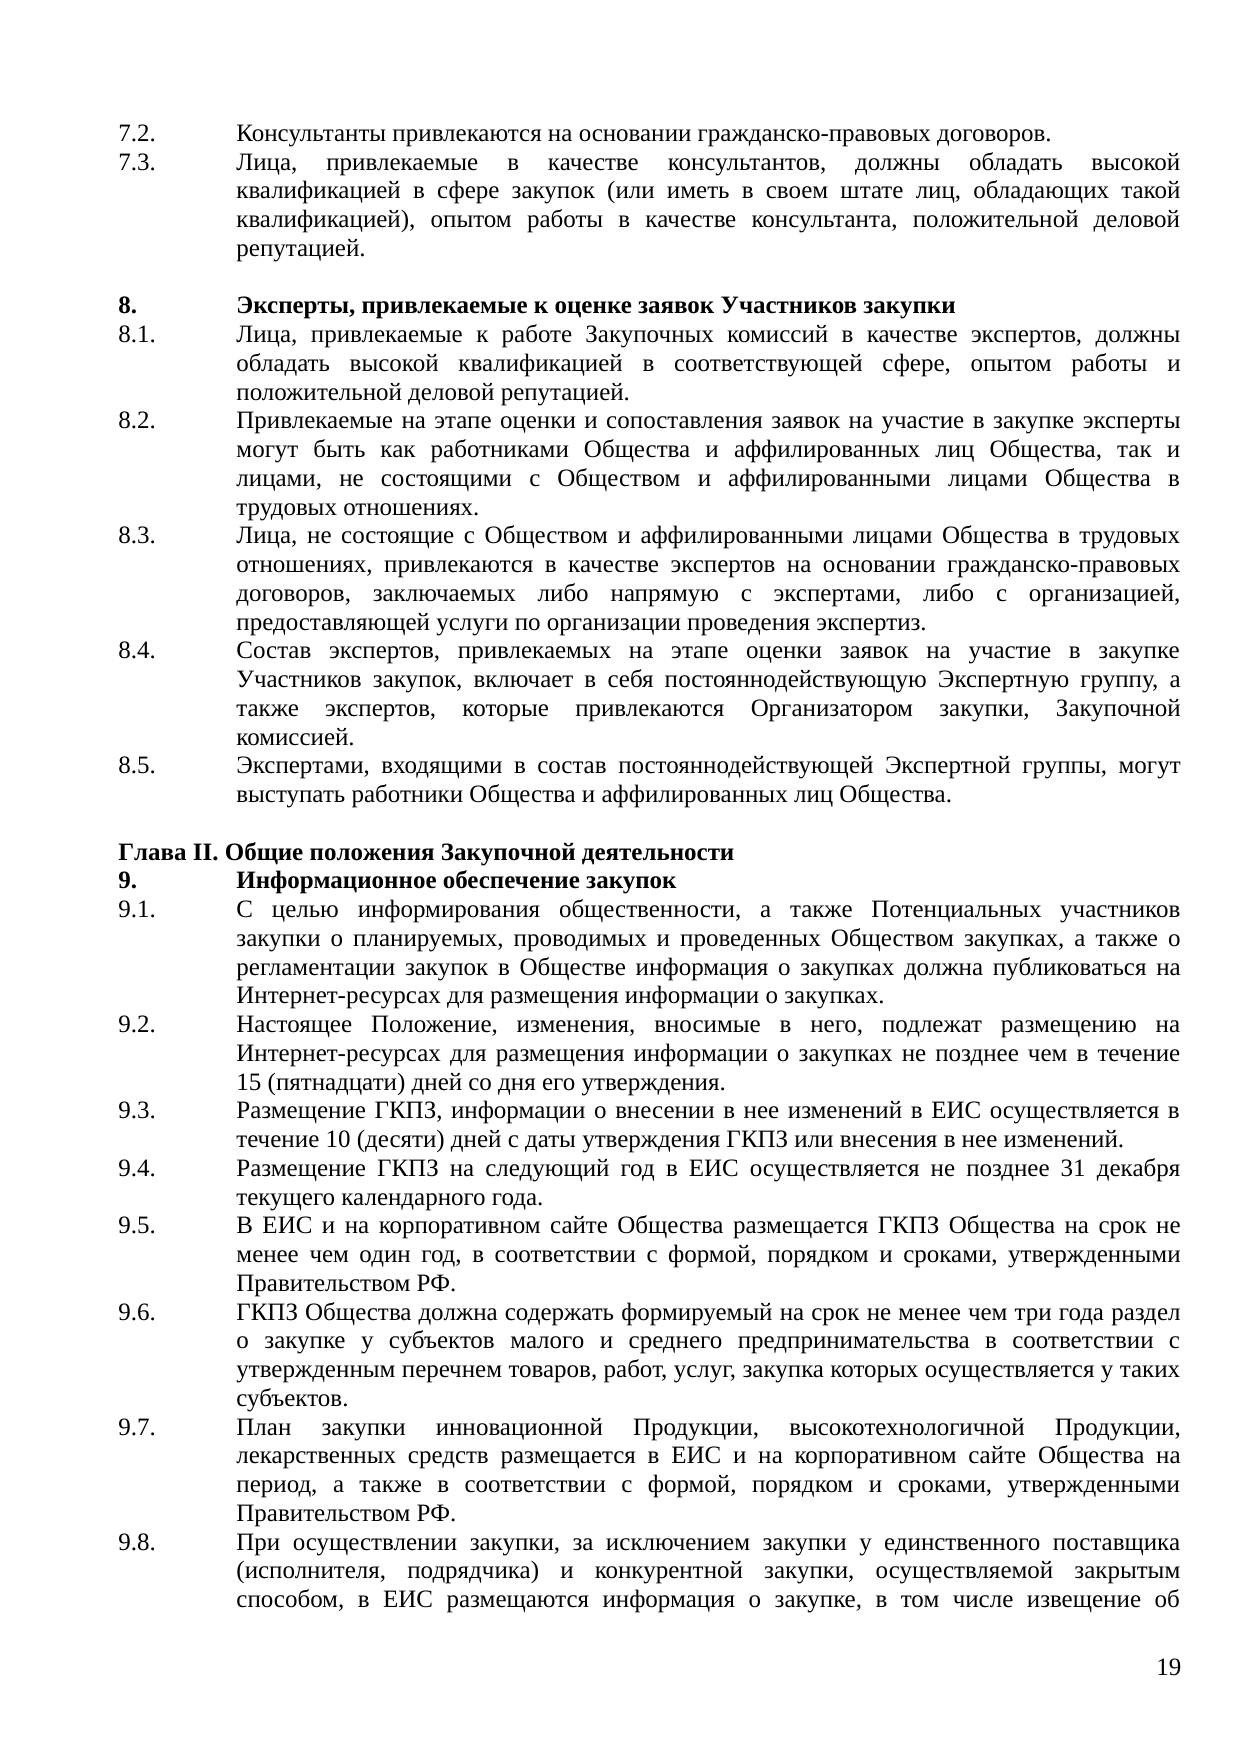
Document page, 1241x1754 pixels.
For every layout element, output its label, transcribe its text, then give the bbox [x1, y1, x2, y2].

list Состав экспертов, привлекаемых на этапе оценки заявок на участие в закупке Участников закупок, включает в себя постояннодействующую Экспертную группу, а также экспертов, которые привлекаются Организатором закупки, Закупочной комиссией. [118, 636, 1181, 751]
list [118, 1527, 1181, 1613]
list ГКПЗ Общества должна содержать формируемый на срок не менее чем три года раздел о закупке у субъектов малого и среднего предпринимательства в соответствии с утвержденным перечнем товаров, работ, услуг, закупка которых осуществляется у таких субъектов. [118, 1297, 1181, 1412]
list План закупки инновационной Продукции, высокотехнологичной Продукции, лекарственных средств размещается в ЕИС и на корпоративном сайте Общества на период, а также в соответствии с формой, порядком и сроками, утвержденными Правительством РФ. [118, 1412, 1181, 1527]
list Эксперты, привлекаемые к оценке заявок Участников закупки [118, 291, 1181, 319]
list Информационное обеспечение закупок [118, 866, 1181, 894]
list Лица, привлекаемые к работе Закупочных комиссий в качестве экспертов, должны обладать высокой квалификацией в соответствующей сфере, опытом работы и положительной деловой репутацией. [118, 319, 1181, 406]
list В ЕИС и на корпоративном сайте Общества размещается ГКПЗ Общества на срок не менее чем один год, в соответствии с формой, порядком и сроками, утвержденными Правительством РФ. [118, 1211, 1181, 1297]
list Консультанты привлекаются на основании гражданско-правовых договоров. [118, 118, 1181, 147]
list Лица, не состоящие с Обществом и аффилированными лицами Общества в трудовых отношениях, привлекаются в качестве экспертов на основании гражданско-правовых договоров, заключаемых либо напрямую с экспертами, либо с организацией, предоставляющей услуги по организации проведения экспертиз. [118, 521, 1181, 636]
text Глава II. Общие положения Закупочной деятельности [118, 837, 1152, 866]
list Лица, привлекаемые в качестве консультантов, должны обладать высокой квалификацией в сфере закупок (или иметь в своем штате лиц, обладающих такой квалификацией), опытом работы в качестве консультанта, положительной деловой репутацией. [118, 147, 1181, 262]
list Размещение ГКПЗ, информации о внесении в нее изменений в ЕИС осуществляется в течение 10 (десяти) дней с даты утверждения ГКПЗ или внесения в нее изменений. [118, 1096, 1181, 1153]
list Настоящее Положение, изменения, вносимые в него, подлежат размещению на Интернет-ресурсах для размещения информации о закупках не позднее чем в течение 15 (пятнадцати) дней со дня его утверждения. [118, 1009, 1181, 1096]
list Размещение ГКПЗ на следующий год в ЕИС осуществляется не позднее 31 декабря текущего календарного года. [118, 1153, 1181, 1211]
list Привлекаемые на этапе оценки и сопоставления заявок на участие в закупке эксперты могут быть как работниками Общества и аффилированных лиц Общества, так и лицами, не состоящими с Обществом и аффилированными лицами Общества в трудовых отношениях. [118, 406, 1181, 521]
list Экспертами, входящими в состав постояннодействующей Экспертной группы, могут выступать работники Общества и аффилированных лиц Общества. [118, 751, 1181, 808]
list С целью информирования общественности, а также Потенциальных участников закупки о планируемых, проводимых и проведенных Обществом закупках, а также о регламентации закупок в Обществе информация о закупках должна публиковаться на Интернет-ресурсах для размещения информации о закупках. [118, 894, 1181, 1009]
